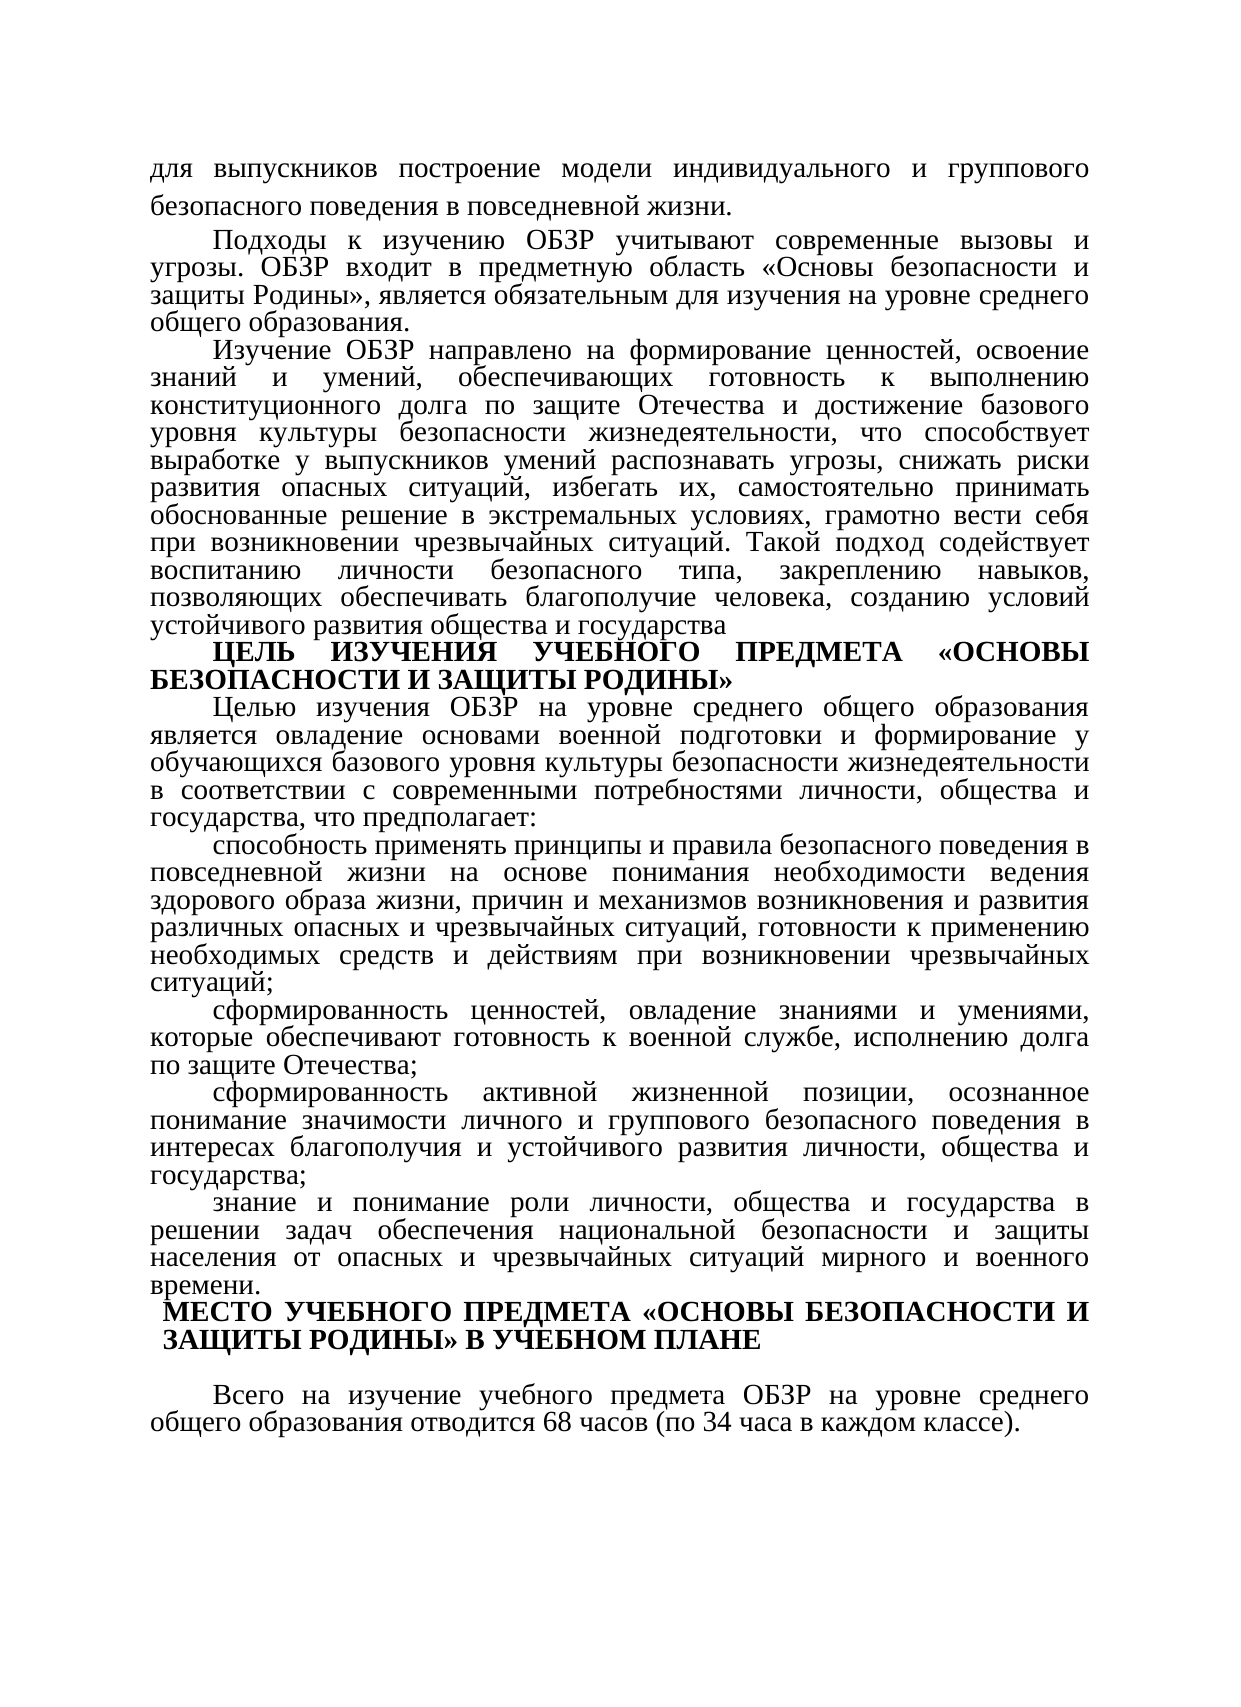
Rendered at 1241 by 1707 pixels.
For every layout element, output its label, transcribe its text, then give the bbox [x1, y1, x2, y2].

text знание и понимание роли личности, общества и государства в решении задач обеспечения национальной безопасности и защиты населения от опасных и чрезвычайных ситуаций мирного и военного времени. [150, 1189, 1090, 1299]
text Всего на изучение учебного предмета ОБЗР на уровне среднего общего образования отводится 68 часов (по 34 часа в каждом классе). [150, 1382, 1090, 1437]
text Целью изучения ОБЗР на уровне среднего общего образования является овладение основами военной подготовки и формирование у обучающихся базового уровня культуры безопасности жизнедеятельности в соответствии с современными потребностями личности, общества и государства, что предполагает: [150, 694, 1090, 832]
text ЦЕЛЬ ИЗУЧЕНИЯ УЧЕБНОГО ПРЕДМЕТА «ОСНОВЫ БЕЗОПАСНОСТИ И ЗАЩИТЫ РОДИНЫ» [150, 639, 1090, 694]
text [150, 150, 1090, 222]
text Изучение ОБЗР направлено на формирование ценностей, освоение знаний и умений, обеспечивающих готовность к выполнению конституционного долга по защите Отечества и достижение базового уровня культуры безопасности жизнедеятельности, что способствует выработке у выпускников умений распознавать угрозы, снижать риски развития опасных ситуаций, избегать их, самостоятельно принимать обоснованные решение в экстремальных условиях, грамотно вести себя при возникновении чрезвычайных ситуаций. Такой подход содействует воспитанию личности безопасного типа, закреплению навыков, позволяющих обеспечивать благополучие человека, созданию условий устойчивого развития общества и государства [150, 337, 1090, 639]
text сформированность ценностей, овладение знаниями и умениями, которые обеспечивают готовность к военной службе, исполнению долга по защите Отечества; [150, 997, 1090, 1079]
text способность применять принципы и правила безопасного поведения в повседневной жизни на основе понимания необходимости ведения здорового образа жизни, причин и механизмов возникновения и развития различных опасных и чрезвычайных ситуаций, готовности к применению необходимых средств и действиям при возникновении чрезвычайных ситуаций; [150, 832, 1090, 997]
text сформированность активной жизненной позиции, осознанное понимание значимости личного и группового безопасного поведения в интересах благополучия и устойчивого развития личности, общества и государства; [150, 1079, 1090, 1189]
text МЕСТО УЧЕБНОГО ПРЕДМЕТА «ОСНОВЫ БЕЗОПАСНОСТИ И ЗАЩИТЫ РОДИНЫ» В УЧЕБНОМ ПЛАНЕ [162, 1299, 1090, 1354]
text Подходы к изучению ОБЗР учитывают современные вызовы и угрозы. ОБЗР входит в предметную область «Основы безопасности и защиты Родины», является обязательным для изучения на уровне среднего общего образования. [150, 227, 1090, 337]
